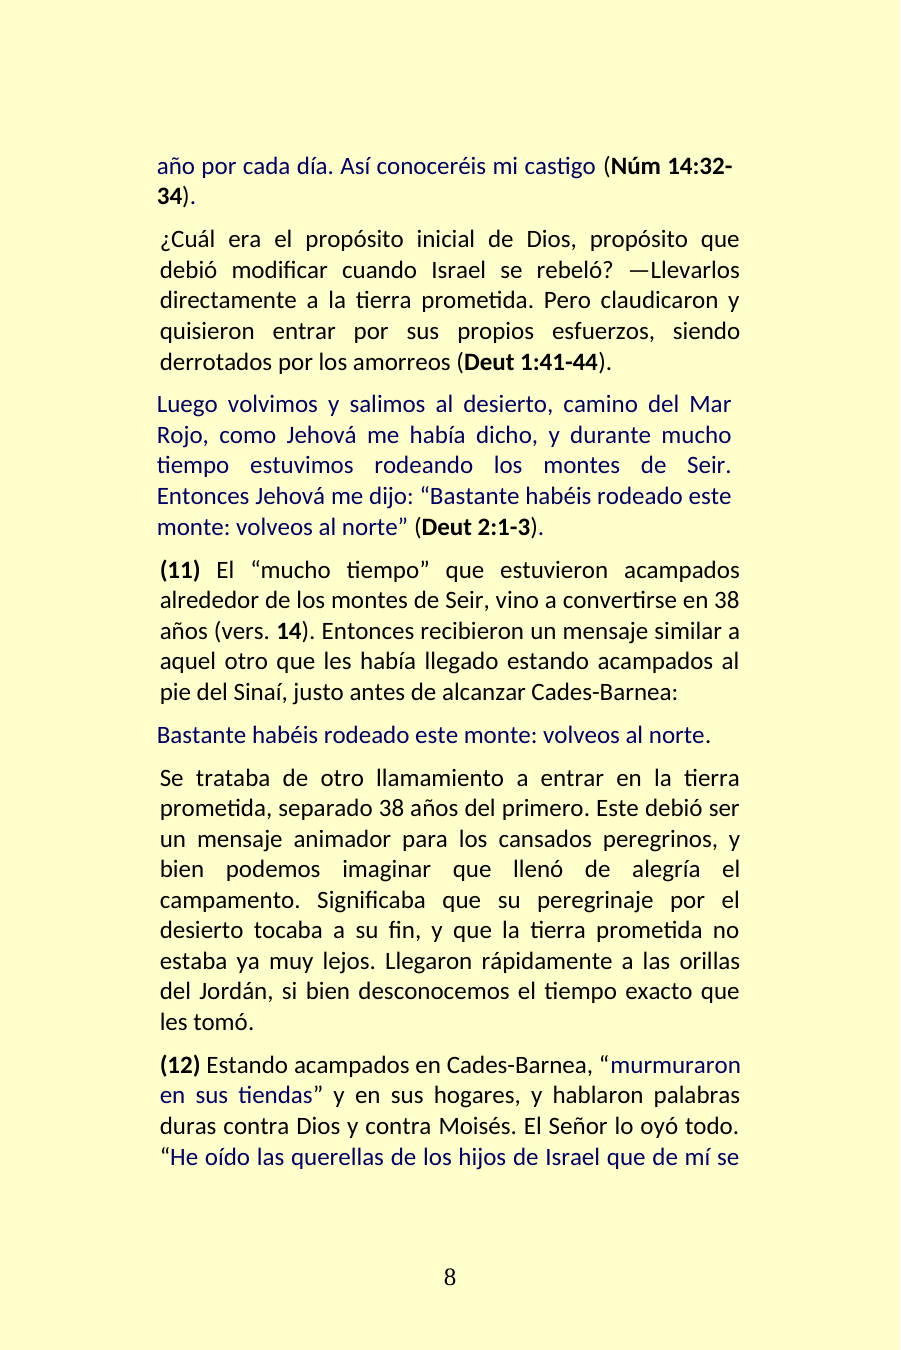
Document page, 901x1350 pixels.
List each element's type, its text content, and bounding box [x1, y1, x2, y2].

text ¿Cuál era el propósito inicial de Dios, propósito que debió modificar cuando Israel se rebeló? —Llevarlos directamente a la tierra prometida. Pero claudicaron y quisieron entrar por sus propios esfuerzos, siendo derrotados por los amorreos (Deut 1:41-44). [159, 223, 741, 376]
text Luego volvimos y salimos al desierto, camino del Mar Rojo, como Jehová me había dicho, y durante mucho tiempo estuvimos rodeando los montes de Seir. Entonces Jehová me dijo: “Bastante habéis rodeado este monte: volveos al norte” (Deut 2:1-3). [157, 389, 732, 541]
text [157, 150, 732, 211]
text Se trataba de otro llamamiento a entrar en la tierra prometida, separado 38 años del primero. Este debió ser un mensaje animador para los cansados peregrinos, y bien podemos imaginar que llenó de alegría el campamento. Significaba que su peregrinaje por el desierto tocaba a su fin, y que la tierra prometida no estaba ya muy lejos. Llegaron rápidamente a las orillas del Jordán, si bien desconocemos el tiempo exacto que les tomó. [159, 762, 741, 1037]
text Bastante habéis rodeado este monte: volveos al norte. [157, 719, 732, 749]
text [159, 1049, 741, 1171]
text (11) El “mucho tiempo” que estuvieron acampados alrededor de los montes de Seir, vino a convertirse en 38 años (vers. 14). Entonces recibieron un mensaje similar a aquel otro que les había llegado estando acampados al pie del Sinaí, justo antes de alcanzar Cades-Barnea: [159, 554, 741, 706]
